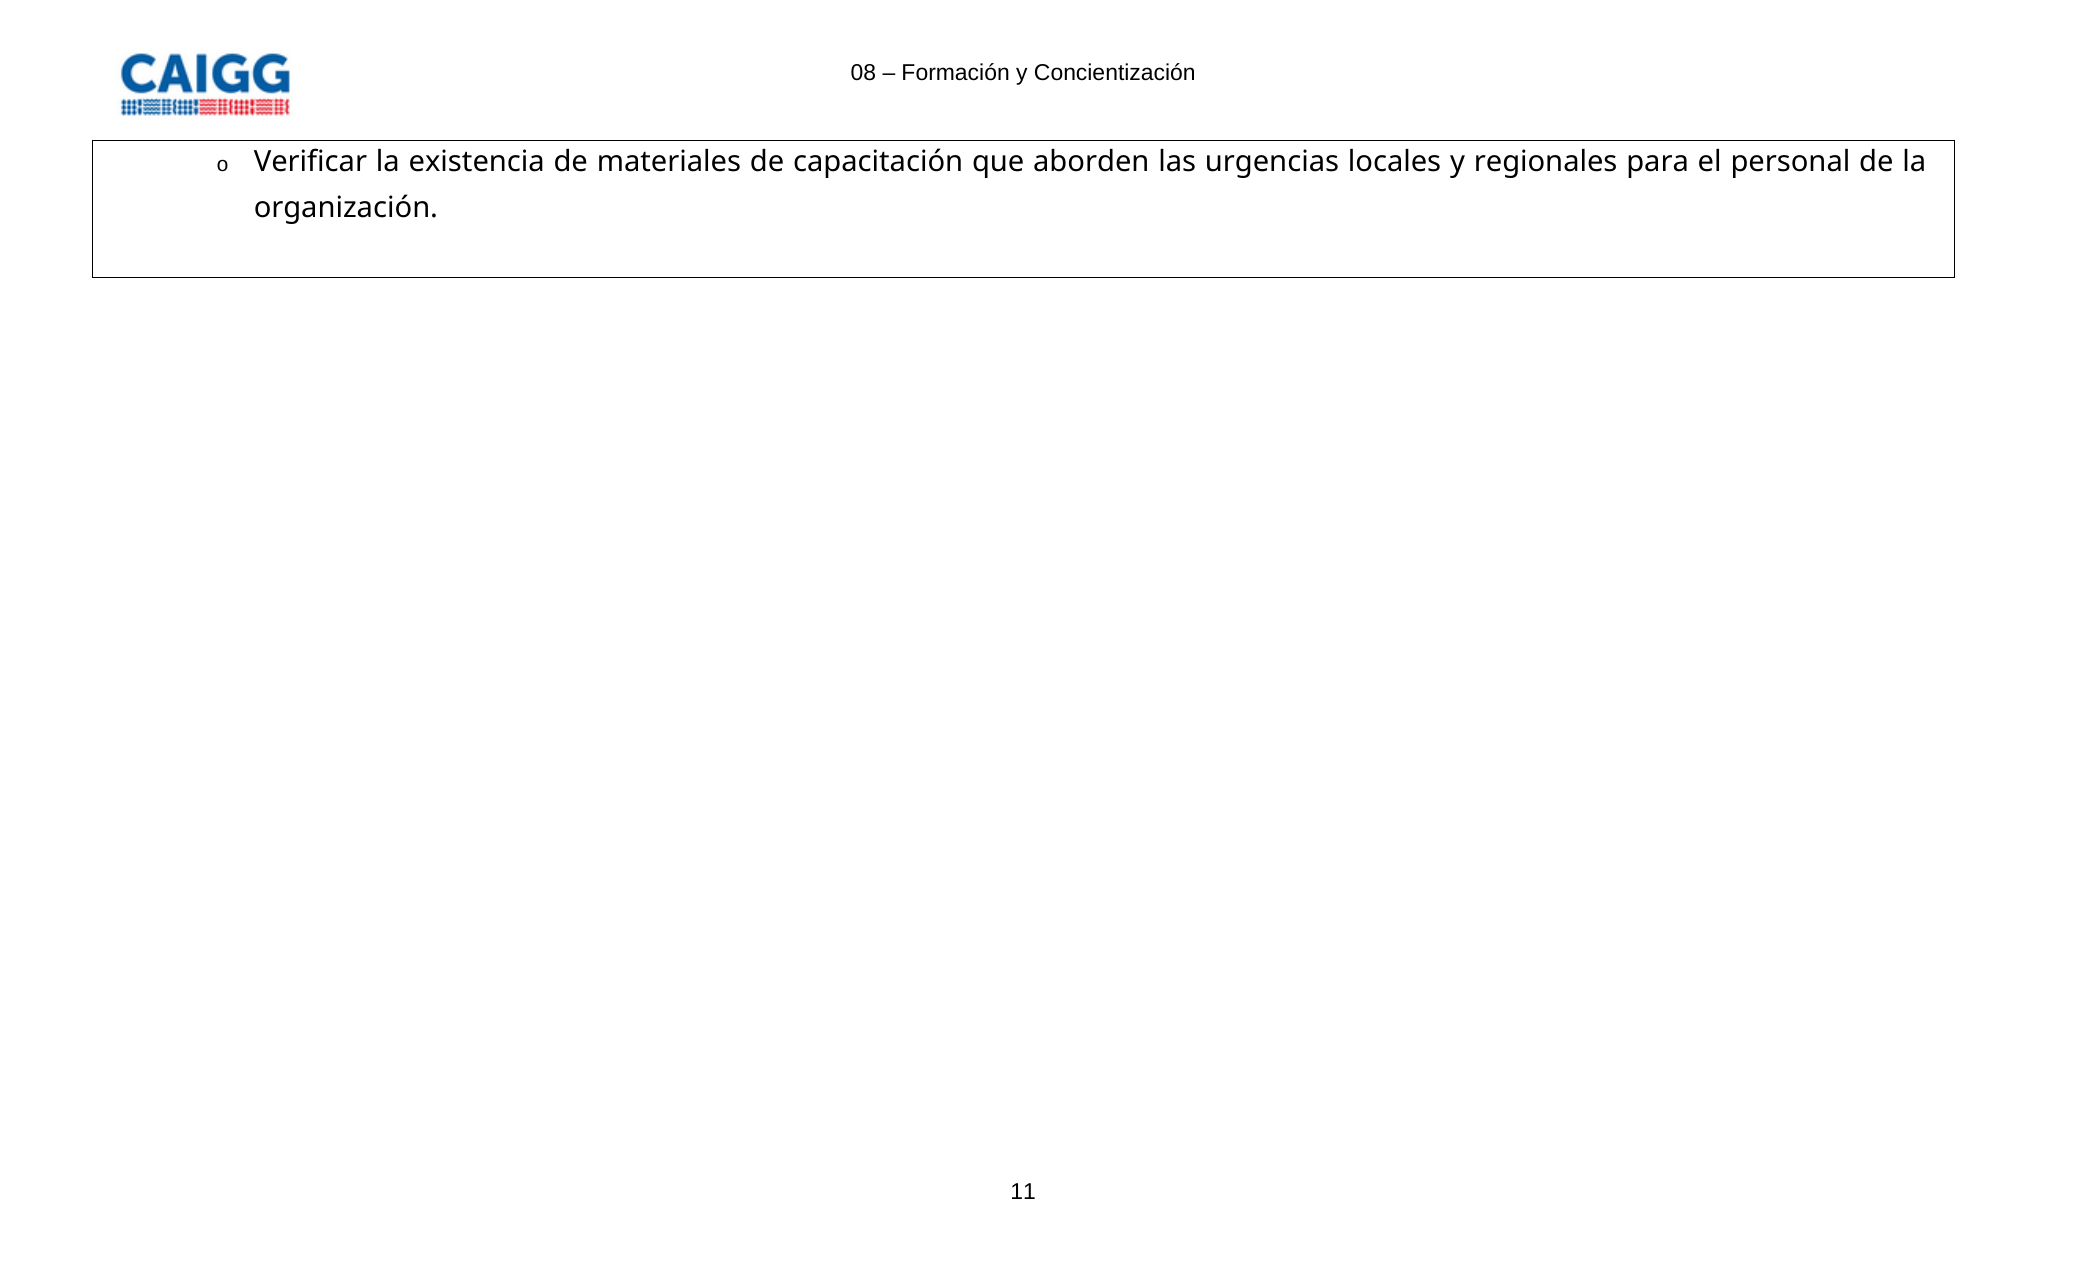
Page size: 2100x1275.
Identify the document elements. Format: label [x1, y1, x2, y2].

picture [90, 32, 329, 147]
table_cell [93, 141, 1954, 277]
